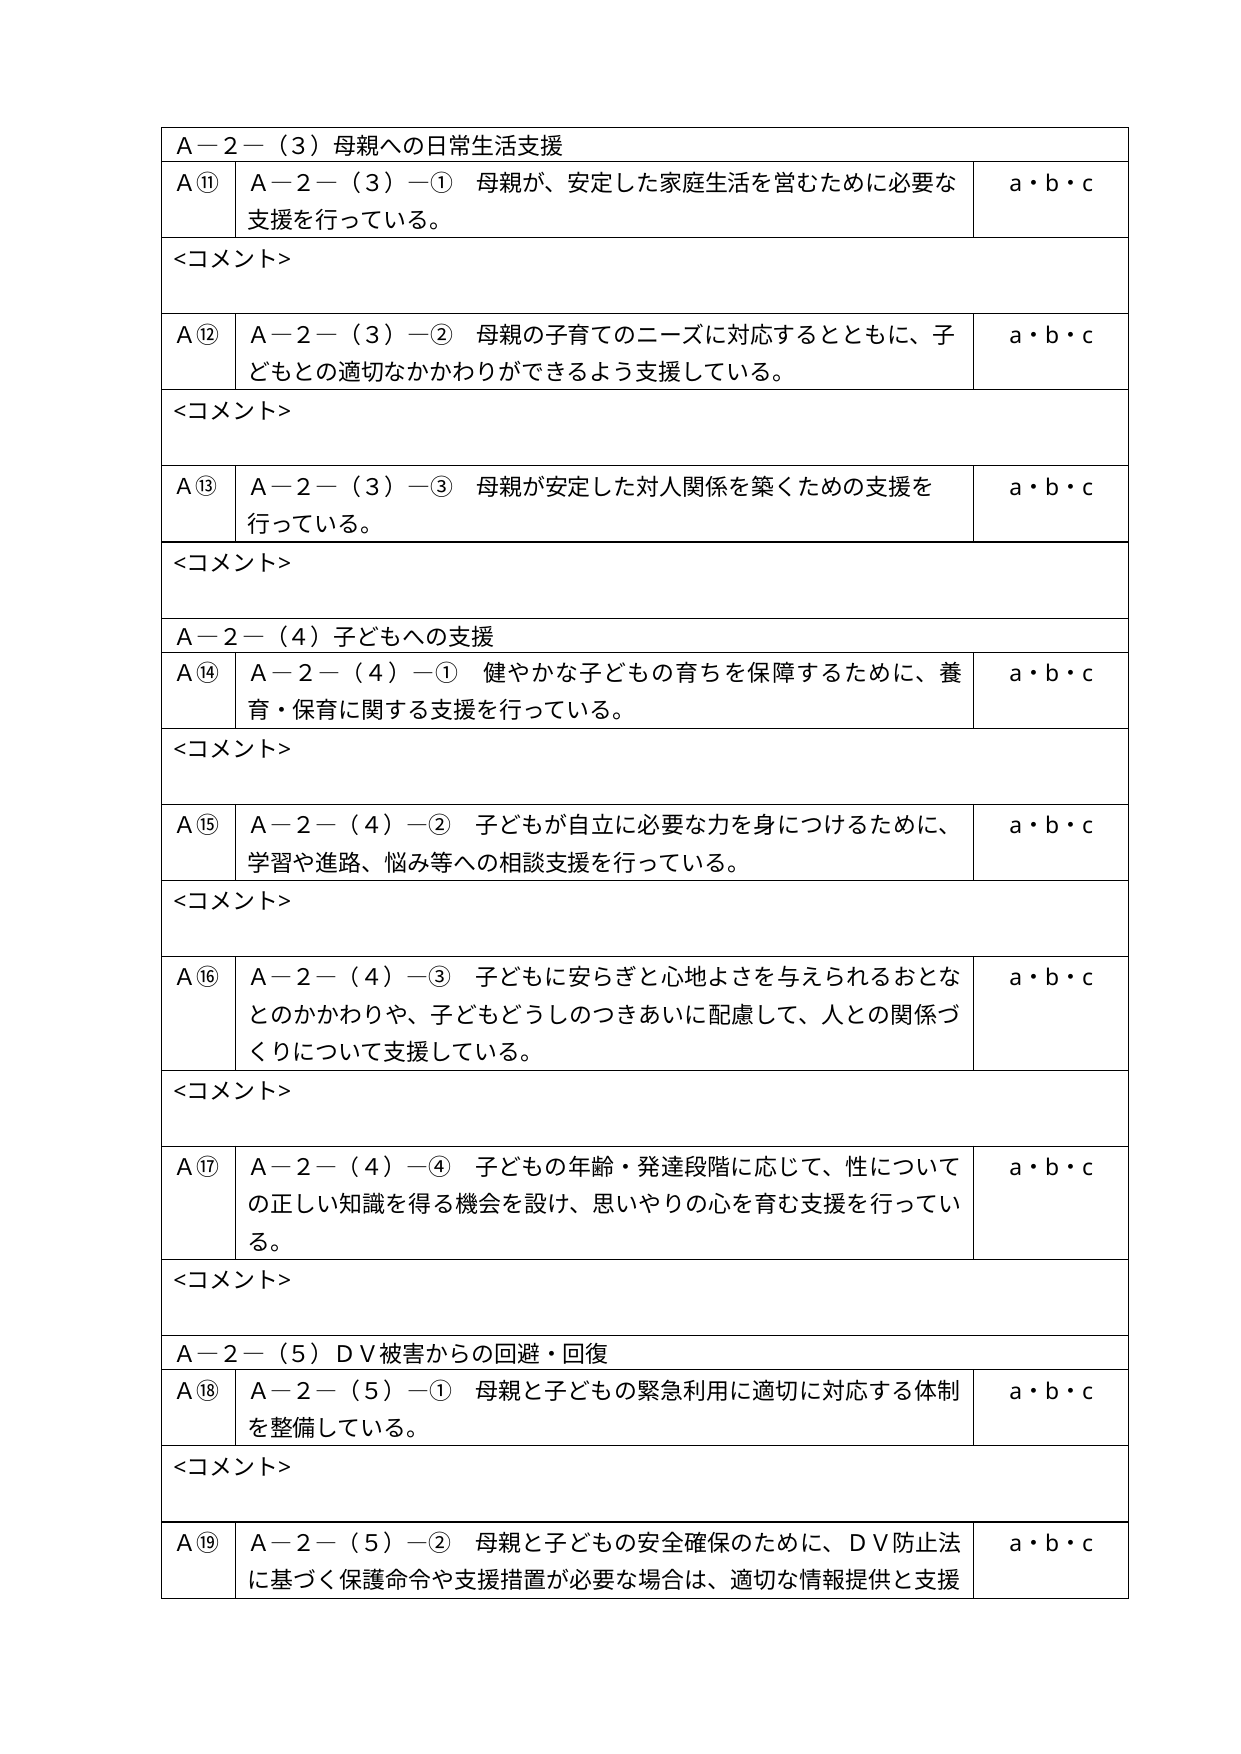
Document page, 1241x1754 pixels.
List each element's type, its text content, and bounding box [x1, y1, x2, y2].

table_cell Ａ⑲ [162, 1523, 235, 1597]
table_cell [236, 1523, 973, 1597]
table_cell <コメント> [162, 881, 1128, 956]
table_cell Ａ―２―（５）ＤＶ被害からの回避・回復 [162, 1336, 1128, 1369]
table_cell Ａ⑮ [162, 805, 235, 880]
table_cell Ａ⑪ [162, 162, 235, 237]
table_cell Ａ⑯ [162, 957, 235, 1069]
table_cell Ａ―２―（５）―① 母親と子どもの緊急利用に適切に対応する体制を整備している。 [236, 1370, 973, 1445]
table_cell Ａ―２―（３）―② 母親の子育てのニーズに対応するとともに、子どもとの適切なかかわりができるよう支援している。 [236, 314, 973, 389]
table_cell a・b・c [974, 466, 1128, 541]
table_cell a・b・c [974, 162, 1128, 237]
table_cell a・b・c [974, 1147, 1128, 1259]
table_cell Ａ―２―（３）―③ 母親が安定した対人関係を築くための支援を行っている。 [236, 466, 973, 541]
table_cell Ａ―２―（４）―② 子どもが自立に必要な力を身につけるために、学習や進路、悩み等への相談支援を行っている。 [236, 805, 973, 880]
table_cell <コメント> [162, 1071, 1128, 1146]
table_cell a・b・c [974, 653, 1128, 728]
table_cell <コメント> [162, 238, 1128, 313]
table_cell Ａ―２―（３）―① 母親が、安定した家庭生活を営むために必要な支援を行っている。 [236, 162, 973, 237]
table_cell Ａ―２―（３）母親への日常生活支援 [162, 128, 1128, 161]
table_cell Ａ⑫ [162, 314, 235, 389]
table_cell Ａ―２―（４）―④ 子どもの年齢・発達段階に応じて、性についての正しい知識を得る機会を設け、思いやりの心を育む支援を行っている。 [236, 1147, 973, 1259]
table_cell Ａ⑱ [162, 1370, 235, 1445]
table_cell a・b・c [974, 957, 1128, 1069]
table_cell Ａ―２―（４）―③ 子どもに安らぎと心地よさを与えられるおとなとのかかわりや、子どもどうしのつきあいに配慮して、人との関係づくりについて支援している。 [236, 957, 973, 1069]
table_cell a・b・c [974, 805, 1128, 880]
table_cell a・b・c [974, 1523, 1128, 1597]
table_cell Ａ⑰ [162, 1147, 235, 1259]
table_cell <コメント> [162, 390, 1128, 465]
table_cell Ａ―２―（４）子どもへの支援 [162, 619, 1128, 652]
table_cell <コメント> [162, 1260, 1128, 1335]
table_cell Ａ―２―（４）―① 健やかな子どもの育ちを保障するために、養育・保育に関する支援を行っている。 [236, 653, 973, 728]
table_cell <コメント> [162, 729, 1128, 804]
table_cell a・b・c [974, 1370, 1128, 1445]
table_cell Ａ⑭ [162, 653, 235, 728]
table_cell <コメント> [162, 543, 1128, 617]
table_cell Ａ⑬ [162, 466, 235, 541]
table_cell <コメント> [162, 1446, 1128, 1521]
table_cell a・b・c [974, 314, 1128, 389]
